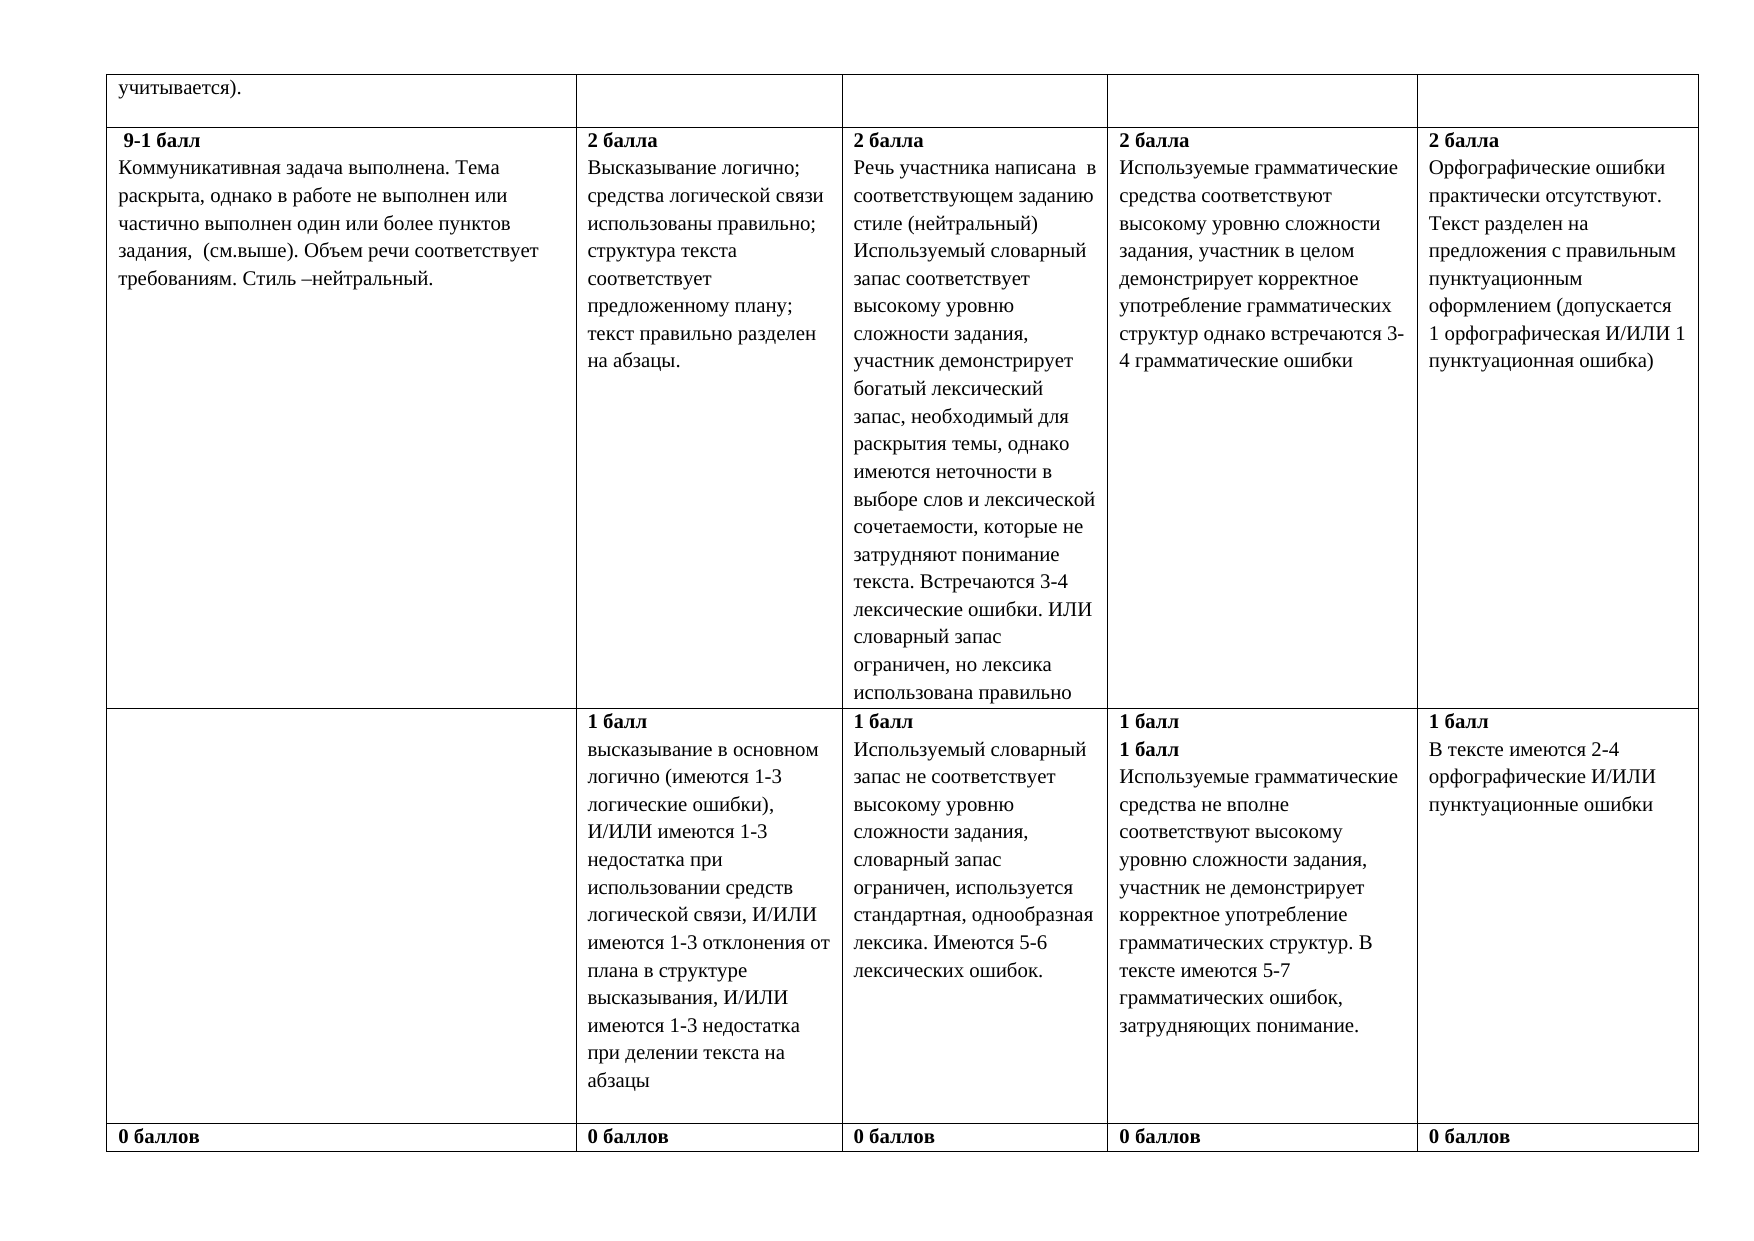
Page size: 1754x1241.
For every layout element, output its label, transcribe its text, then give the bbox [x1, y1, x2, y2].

table_cell 1 балл 1 балл Используемые грамматические средства не вполне соответствуют высокому уровню сложности задания, участник не демонстрирует корректное употребление грамматических структур. В тексте имеются 5-7 грамматических ошибок, затрудняющих понимание. [1108, 709, 1417, 1123]
table_cell 9-1 балл Коммуникативная задача выполнена. Тема раскрыта, однако в работе не выполнен или частично выполнен один или более пунктов задания, (см.выше). Объем речи соответствует требованиям. Стиль –нейтральный. [107, 128, 576, 708]
table_cell 2 балла Орфографические ошибки практически отсутствуют. Текст разделен на предложения с правильным пунктуационным оформлением (допускается 1 орфографическая И/ИЛИ 1 пунктуационная ошибка) [1418, 128, 1698, 708]
table_cell 2 балла Высказывание логично; средства логической связи использованы правильно; структура текста соответствует предложенному плану; текст правильно разделен на абзацы. [577, 128, 842, 708]
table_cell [107, 1124, 576, 1151]
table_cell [577, 1124, 842, 1151]
table_cell 2 балла Используемые грамматические средства соответствуют высокому уровню сложности задания, участник в целом демонстрирует корректное употребление грамматических структур однако встречаются 3-4 грамматические ошибки [1108, 128, 1417, 708]
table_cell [1418, 1124, 1698, 1151]
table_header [107, 75, 576, 127]
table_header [1418, 75, 1698, 127]
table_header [1108, 75, 1417, 127]
table_cell 1 балл Используемый словарный запас не соответствует высокому уровню сложности задания, словарный запас ограничен, используется стандартная, однообразная лексика. Имеются 5-6 лексических ошибок. [843, 709, 1107, 1123]
table_cell 1 балл В тексте имеются 2-4 орфографические И/ИЛИ пунктуационные ошибки [1418, 709, 1698, 1123]
table_cell [107, 709, 576, 1123]
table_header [843, 75, 1107, 127]
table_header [577, 75, 842, 127]
table_cell 1 балл высказывание в основном логично (имеются 1-3 логические ошибки), И/ИЛИ имеются 1-3 недостатка при использовании средств логической связи, И/ИЛИ имеются 1-3 отклонения от плана в структуре высказывания, И/ИЛИ имеются 1-3 недостатка при делении текста на абзацы [577, 709, 842, 1123]
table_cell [1108, 1124, 1417, 1151]
table_cell 2 балла Речь участника написана в соответствующем заданию стиле (нейтральный) Используемый словарный запас соответствует высокому уровню сложности задания, участник демонстрирует богатый лексический запас, необходимый для раскрытия темы, однако имеются неточности в выборе слов и лексической сочетаемости, которые не затрудняют понимание текста. Встречаются 3-4 лексические ошибки. ИЛИ словарный запас ограничен, но лексика использована правильно [843, 128, 1107, 708]
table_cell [843, 1124, 1107, 1151]
